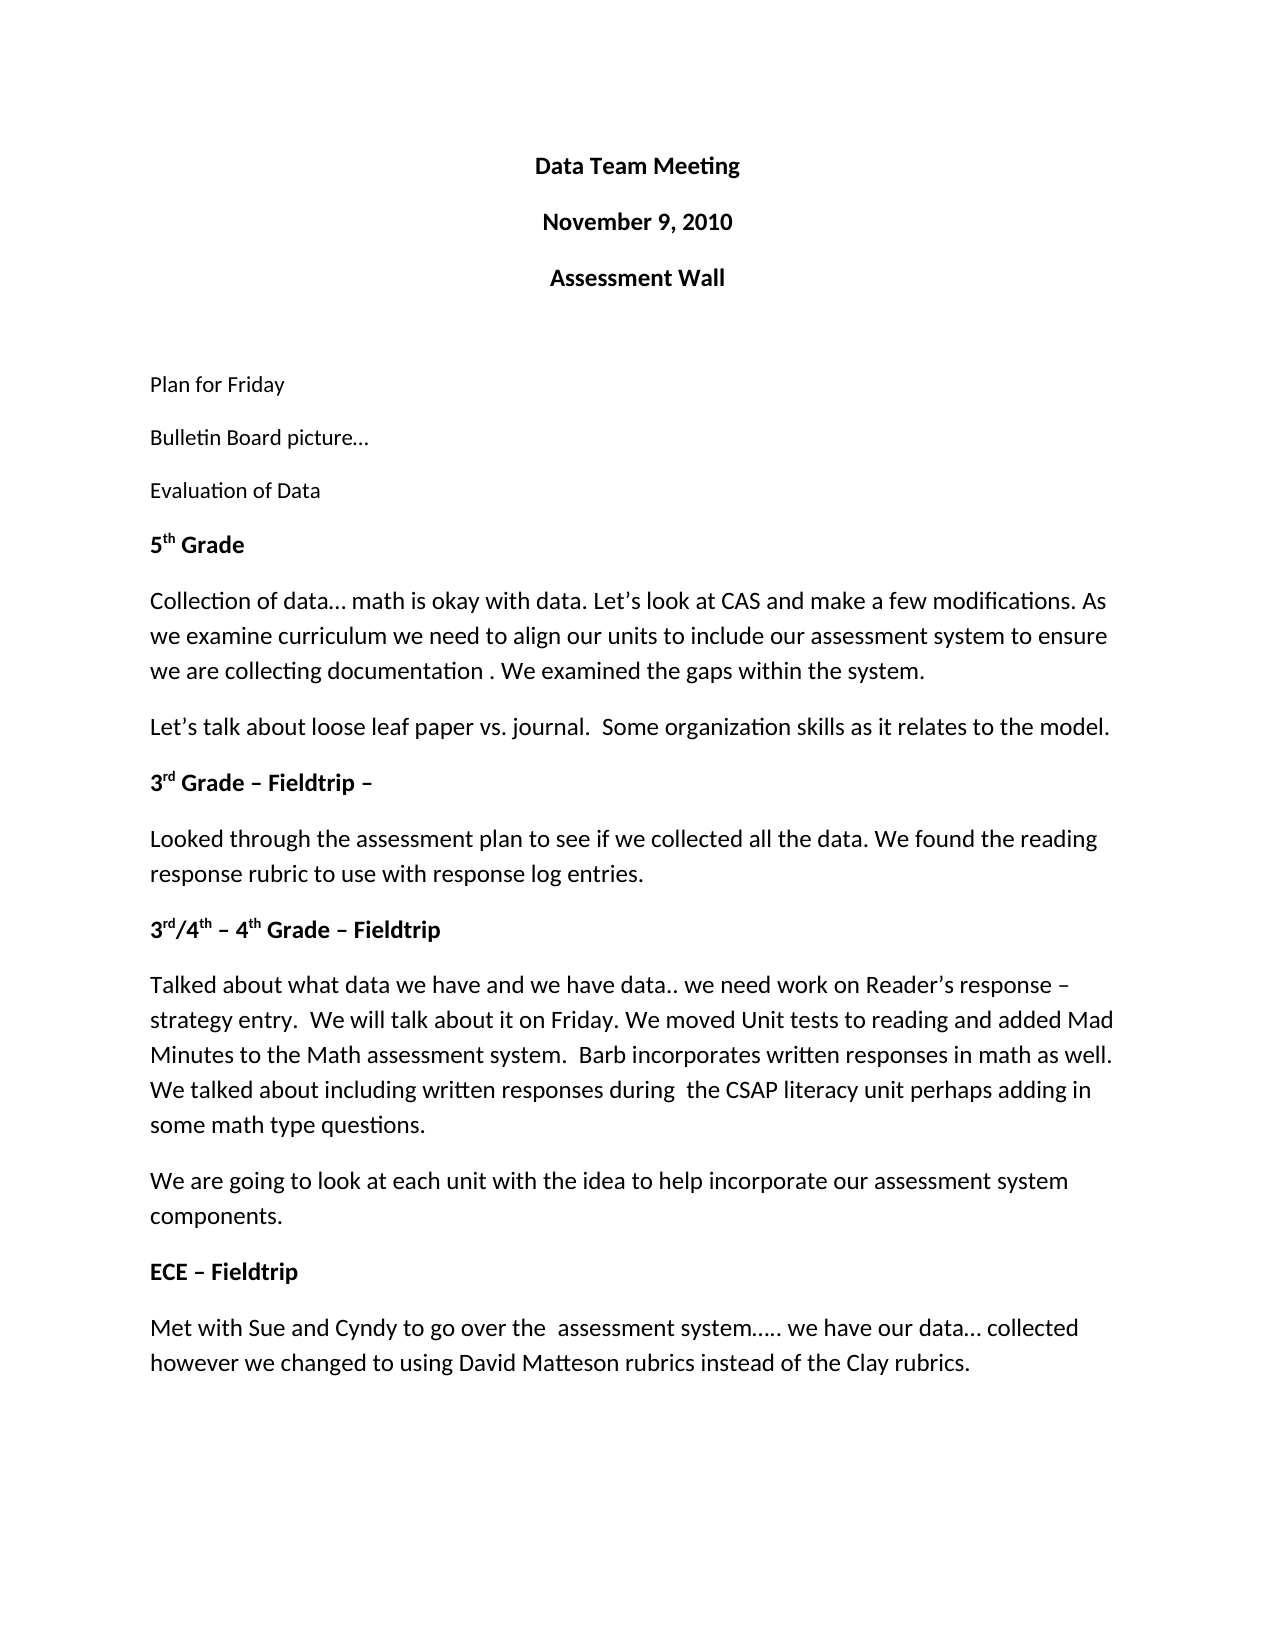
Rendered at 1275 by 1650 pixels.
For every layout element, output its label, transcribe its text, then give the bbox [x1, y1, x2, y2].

text November 9, 2010 [150, 206, 1125, 236]
text We are going to look at each unit with the idea to help incorporate our assessment system components. [150, 1165, 1125, 1231]
text 3rd Grade – Fieldtrip – [150, 767, 1125, 798]
text Data Team Meeting [150, 150, 1125, 181]
text Bulletin Board picture… [150, 423, 1125, 452]
text Met with Sue and Cyndy to go over the assessment system….. we have our data… collected however we changed to using David Matteson rubrics instead of the Clay rubrics. [150, 1312, 1125, 1378]
text Looked through the assessment plan to see if we collected all the data. We found the reading response rubric to use with response log entries. [150, 823, 1125, 888]
text Collection of data… math is okay with data. Let’s look at CAS and make a few modifications. As we examine curriculum we need to align our units to include our assessment system to ensure we are collecting documentation . We examined the gaps within the system. [150, 585, 1125, 686]
text Evaluation of Data [150, 477, 1125, 504]
text 5th Grade [150, 529, 1125, 560]
text ECE – Fieldtrip [150, 1256, 1125, 1287]
text Assessment Wall [150, 262, 1125, 292]
text Plan for Friday [150, 371, 1125, 398]
text 3rd/4th – 4th Grade – Fieldtrip [150, 914, 1125, 944]
text Let’s talk about loose leaf paper vs. journal. Some organization skills as it relates to the model. [150, 711, 1125, 742]
text Talked about what data we have and we have data.. we need work on Reader’s response – strategy entry. We will talk about it on Friday. We moved Unit tests to reading and added Mad Minutes to the Math assessment system. Barb incorporates written responses in math as well. We talked about including written responses during the CSAP literacy unit perhaps adding in some math type questions. [150, 969, 1125, 1140]
